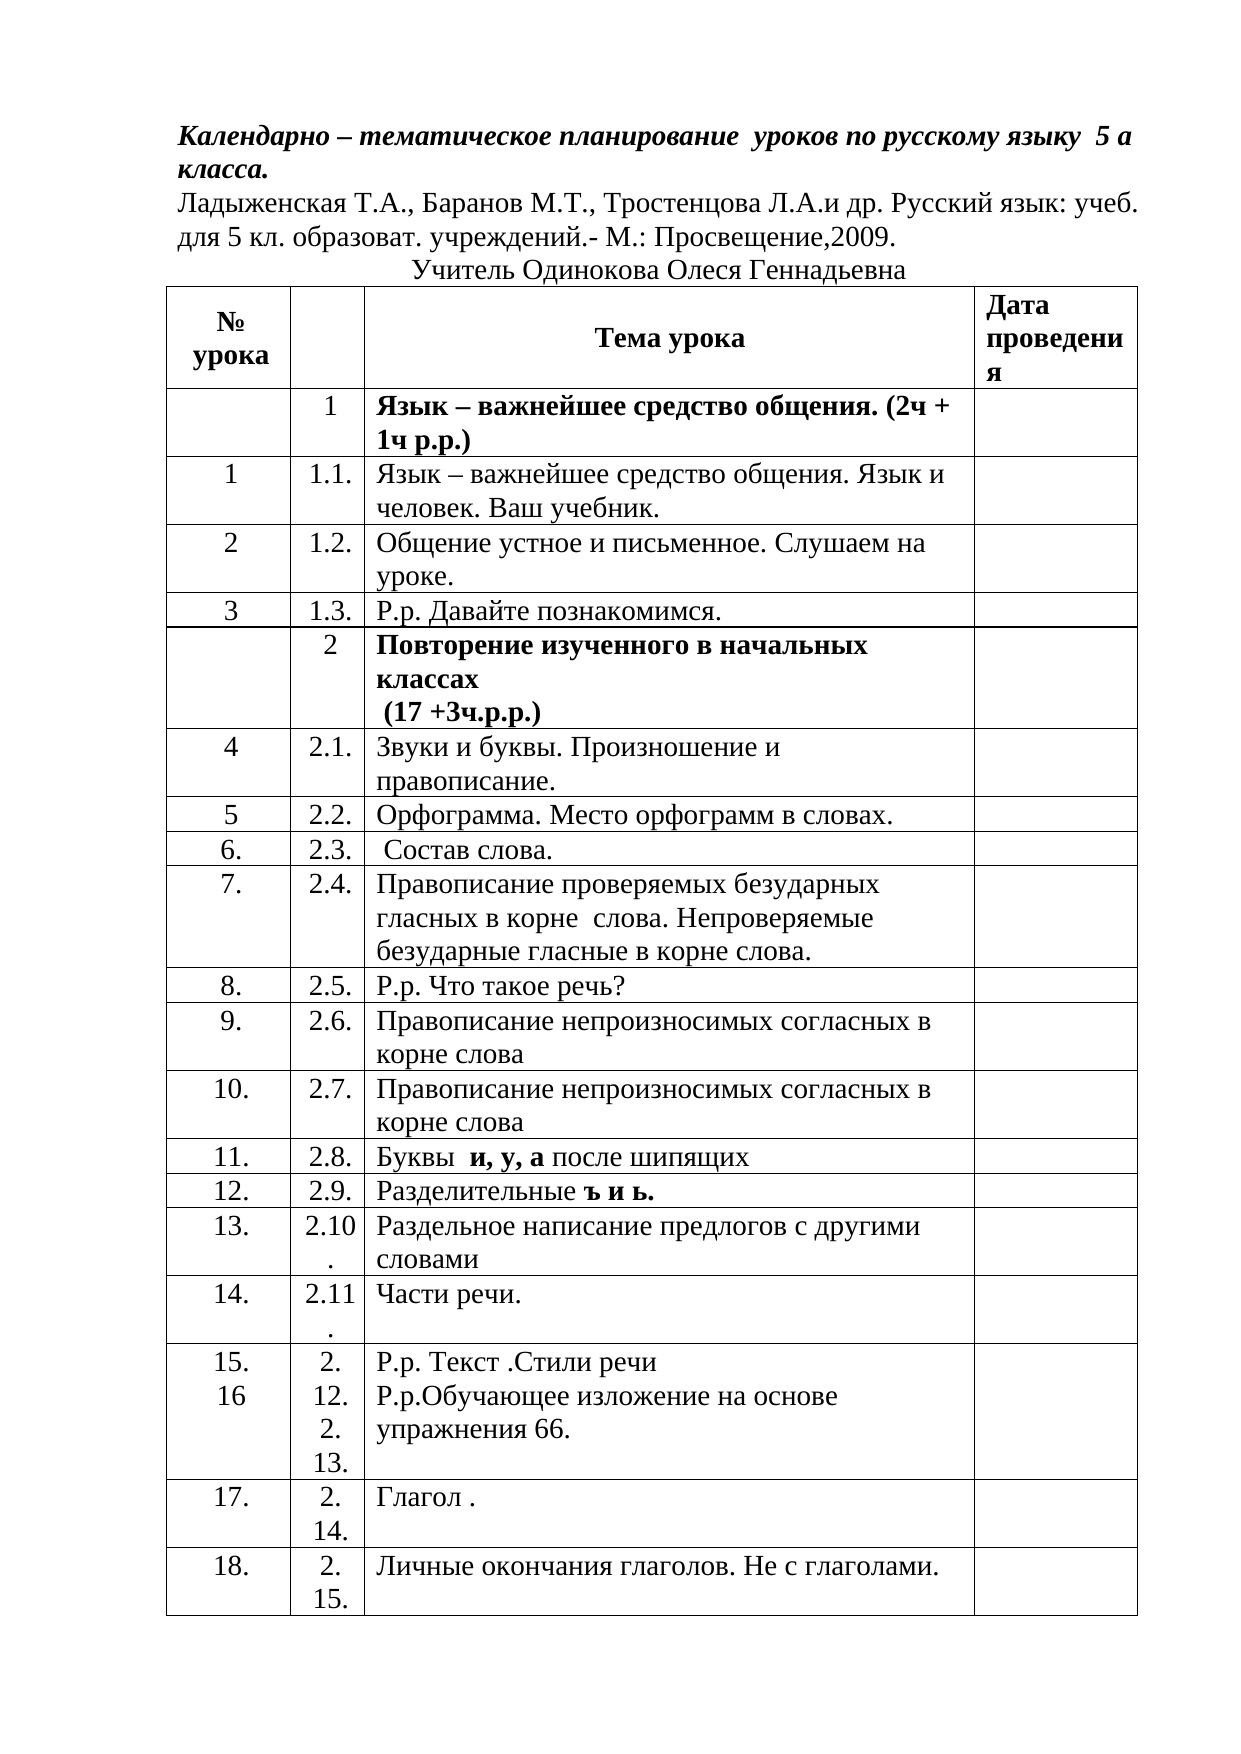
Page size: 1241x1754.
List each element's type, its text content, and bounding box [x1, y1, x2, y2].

table_cell [975, 1480, 1137, 1547]
table_cell 10. [167, 1071, 290, 1138]
table_cell 2.9. [291, 1174, 364, 1207]
table_cell [975, 1344, 1137, 1478]
table_cell [975, 457, 1137, 524]
table_cell 6. [167, 832, 290, 865]
table_cell 2.14. [291, 1480, 364, 1547]
table_cell 9. [167, 1003, 290, 1070]
table_cell Общение устное и письменное. Слушаем на уроке. [365, 525, 974, 592]
table_cell 1.2. [291, 525, 364, 592]
table_cell [975, 832, 1137, 865]
table_cell 2.10. [291, 1208, 364, 1275]
table_cell 18. [167, 1548, 290, 1615]
table_cell [975, 593, 1137, 626]
table_cell [975, 1276, 1137, 1343]
text Ладыженская Т.А., Баранов М.Т., Тростенцова Л.А.и др. Русский язык: учеб. для 5 кл. образоват. учреждений.- М.: Просвещение,2009. [177, 185, 1152, 252]
table_cell 11. [167, 1139, 290, 1172]
table_cell 2 [291, 628, 364, 728]
table_cell 5 [167, 797, 290, 831]
table_cell 7. [167, 866, 290, 967]
table_cell [975, 1174, 1137, 1207]
table_cell 2.7. [291, 1071, 364, 1138]
table_cell 2.11. [291, 1276, 364, 1343]
table_cell [975, 1139, 1137, 1172]
table_cell 1 [291, 389, 364, 456]
table_cell 12. [167, 1174, 290, 1207]
table_cell Личные окончания глаголов. Не с глаголами. [365, 1548, 974, 1615]
table_cell Раздельное написание предлогов с другими словами [365, 1208, 974, 1275]
table_cell 2.15. [291, 1548, 364, 1615]
table_header Тема урока [365, 287, 974, 387]
table_cell 2.3. [291, 832, 364, 865]
table_cell 2.4. [291, 866, 364, 967]
table_header Дата проведения [975, 287, 1137, 387]
table_cell Буквы и, у, а после шипящих [365, 1139, 974, 1172]
table_cell Р.р. Что такое речь? [365, 968, 974, 1002]
table_cell 13. [167, 1208, 290, 1275]
table_cell 2.1. [291, 729, 364, 796]
table_cell [975, 389, 1137, 456]
table_cell 15. 16 [167, 1344, 290, 1478]
table_cell [975, 968, 1137, 1002]
table_cell [975, 797, 1137, 831]
table_header [291, 287, 364, 387]
table_cell 2.6. [291, 1003, 364, 1070]
table_cell 17. [167, 1480, 290, 1547]
table_cell [975, 628, 1137, 728]
text Учитель Одинокова Олеся Геннадьевна [177, 252, 1152, 286]
table_cell Глагол . [365, 1480, 974, 1547]
table_header № урока [167, 287, 290, 387]
table_cell Язык – важнейшее средство общения. (2ч + 1ч р.р.) [365, 389, 974, 456]
table_cell [975, 866, 1137, 967]
table_cell Повторение изученного в начальных классах (17 +3ч.р.р.) [365, 628, 974, 728]
table_cell 1 [167, 457, 290, 524]
table_cell [975, 1548, 1137, 1615]
table_cell 8. [167, 968, 290, 1002]
table_cell 2.12. 2.13. [291, 1344, 364, 1478]
table_cell [975, 525, 1137, 592]
table_cell [167, 389, 290, 456]
table_cell [975, 1071, 1137, 1138]
table_cell [167, 628, 290, 728]
table_cell Правописание непроизносимых согласных в корне слова [365, 1003, 974, 1070]
table_cell 3 [167, 593, 290, 626]
table_cell 1.3. [291, 593, 364, 626]
table_cell Части речи. [365, 1276, 974, 1343]
table_cell [975, 1208, 1137, 1275]
table_cell 2.2. [291, 797, 364, 831]
table_cell Звуки и буквы. Произношение и правописание. [365, 729, 974, 796]
table_cell 2.8. [291, 1139, 364, 1172]
table_cell [975, 729, 1137, 796]
table_cell Язык – важнейшее средство общения. Язык и человек. Ваш учебник. [365, 457, 974, 524]
table_cell Орфограмма. Место орфограмм в словах. [365, 797, 974, 831]
table_cell Правописание непроизносимых согласных в корне слова [365, 1071, 974, 1138]
table_cell Состав слова. [365, 832, 974, 865]
table_cell Правописание проверяемых безударных гласных в корне слова. Непроверяемые безударные гласные в корне слова. [365, 866, 974, 967]
table_cell Разделительные ъ и ь. [365, 1174, 974, 1207]
table_cell 1.1. [291, 457, 364, 524]
table_cell 2.5. [291, 968, 364, 1002]
table_cell 4 [167, 729, 290, 796]
table_cell Р.р. Текст .Стили речи Р.р.Обучающее изложение на основе упражнения 66. [365, 1344, 974, 1478]
table_cell [975, 1003, 1137, 1070]
table_cell 2 [167, 525, 290, 592]
table_cell 14. [167, 1276, 290, 1343]
text Календарно – тематическое планирование уроков по русскому языку 5 а класса. [177, 118, 1152, 185]
table_cell Р.р. Давайте познакомимся. [365, 593, 974, 626]
